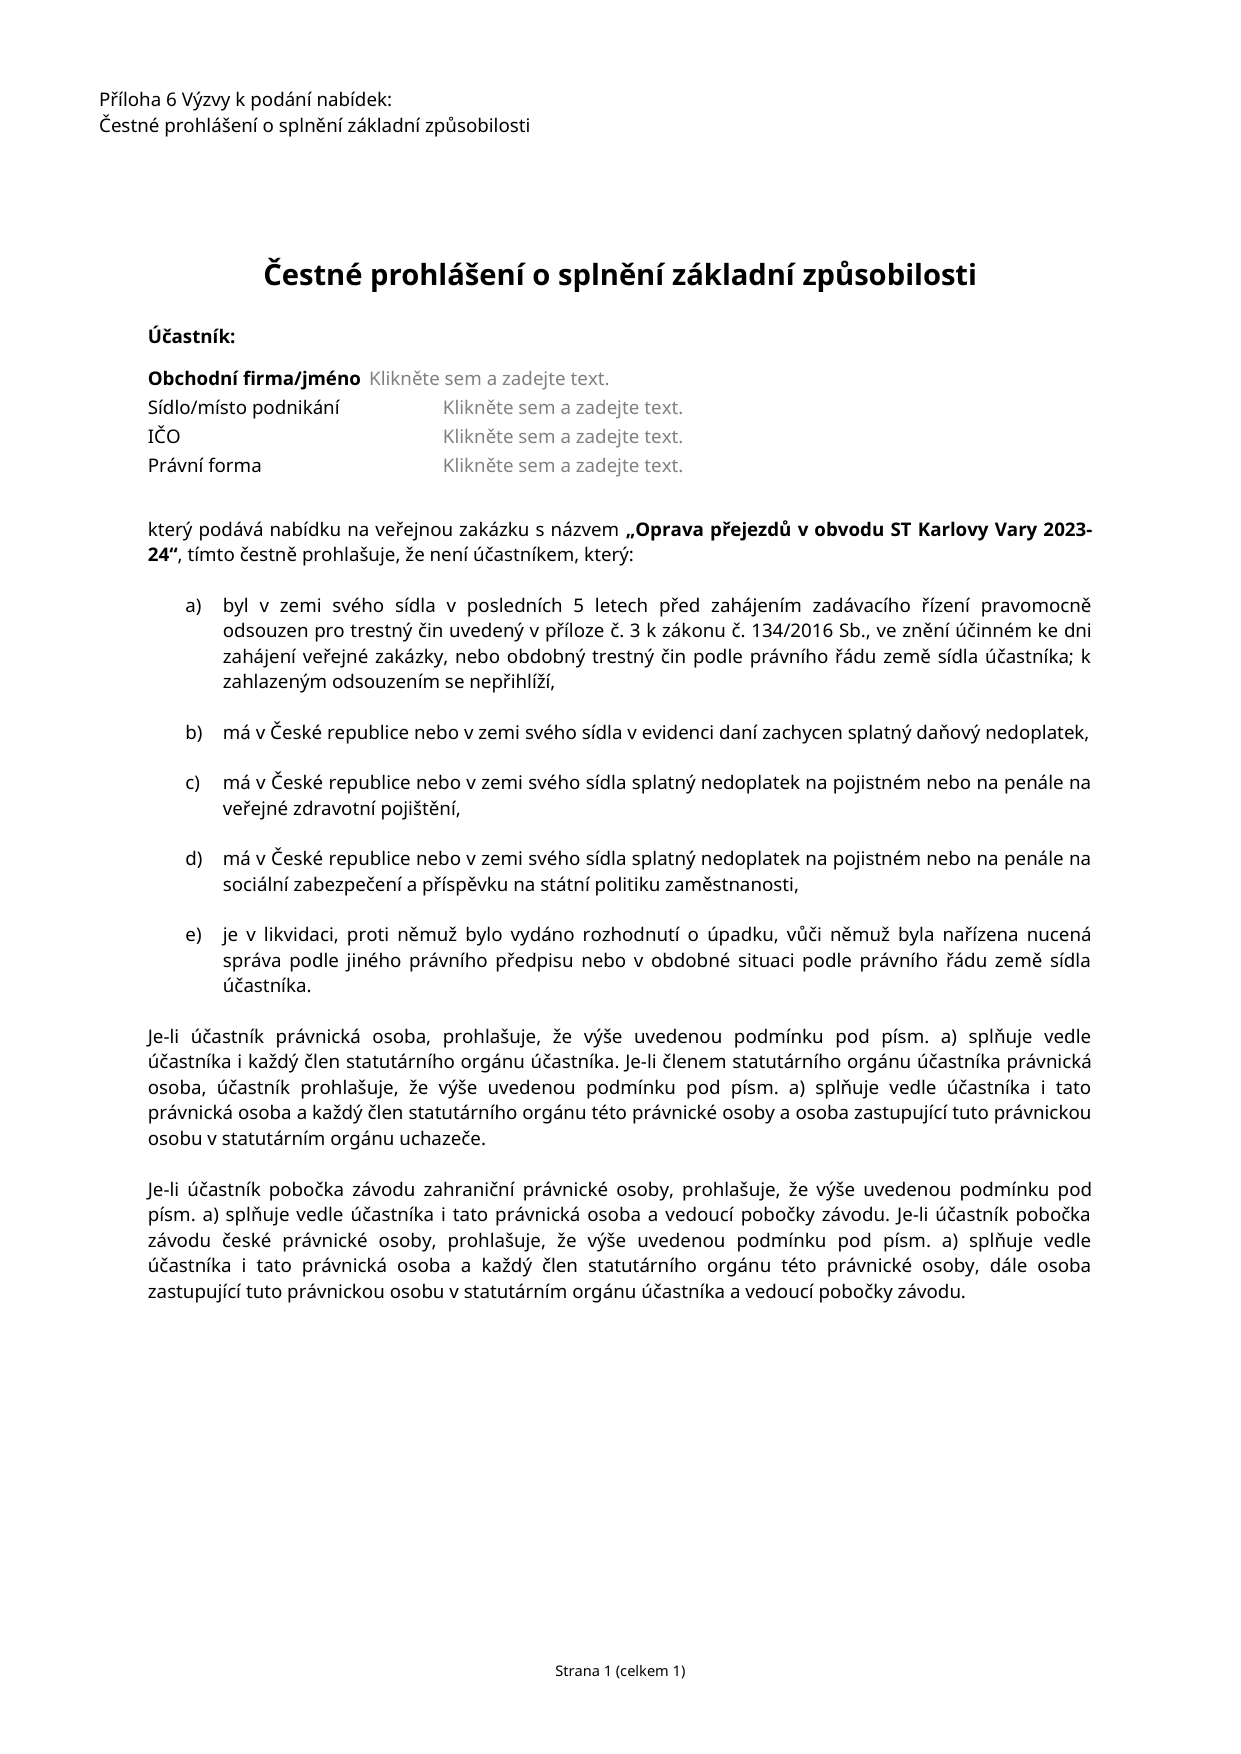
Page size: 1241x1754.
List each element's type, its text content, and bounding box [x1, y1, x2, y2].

title Čestné prohlášení o splnění základní způsobilosti [148, 254, 1093, 293]
list je v likvidaci, proti němuž bylo vydáno rozhodnutí o úpadku, vůči němuž byla nařízena nucená správa podle jiného právního předpisu nebo v obdobné situaci podle právního řádu země sídla účastníka. [185, 922, 1093, 998]
text Je-li účastník právnická osoba, prohlašuje, že výše uvedenou podmínku pod písm. a) splňuje vedle účastníka i každý člen statutárního orgánu účastníka. Je-li členem statutárního orgánu účastníka právnická osoba, účastník prohlašuje, že výše uvedenou podmínku pod písm. a) splňuje vedle účastníka i tato právnická osoba a každý člen statutárního orgánu této právnické osoby a osoba zastupující tuto právnickou osobu v statutárním orgánu uchazeče. [148, 1023, 1093, 1151]
list byl v zemi svého sídla v posledních 5 letech před zahájením zadávacího řízení pravomocně odsouzen pro trestný čin uvedený v příloze č. 3 k zákonu č. 134/2016 Sb., ve znění účinném ke dni zahájení veřejné zakázky, nebo obdobný trestný čin podle právního řádu země sídla účastníka; k zahlazeným odsouzením se nepřihlíží, [185, 592, 1093, 694]
text Je-li účastník pobočka závodu zahraniční právnické osoby, prohlašuje, že výše uvedenou podmínku pod písm. a) splňuje vedle účastníka i tato právnická osoba a vedoucí pobočky závodu. Je-li účastník pobočka závodu české právnické osoby, prohlašuje, že výše uvedenou podmínku pod písm. a) splňuje vedle účastníka i tato právnická osoba a každý člen statutárního orgánu této právnické osoby, dále osoba zastupující tuto právnickou osobu v statutárním orgánu účastníka a vedoucí pobočky závodu. [148, 1176, 1093, 1304]
list má v České republice nebo v zemi svého sídla splatný nedoplatek na pojistném nebo na penále na veřejné zdravotní pojištění, [185, 769, 1093, 821]
text Sídlo/místo podnikání [148, 391, 1093, 420]
text který podává nabídku na veřejnou zakázku s názvem „Oprava přejezdů v obvodu ST Karlovy Vary 2023-24“, tímto čestně prohlašuje, že není účastníkem, který: [148, 516, 1093, 567]
text Obchodní firma/jméno [148, 362, 1093, 391]
list má v České republice nebo v zemi svého sídla v evidenci daní zachycen splatný daňový nedoplatek, [185, 719, 1093, 744]
list má v České republice nebo v zemi svého sídla splatný nedoplatek na pojistném nebo na penále na sociální zabezpečení a příspěvku na státní politiku zaměstnanosti, [185, 846, 1093, 897]
text IČO [148, 420, 1093, 449]
text Účastník: [148, 318, 1093, 349]
text Právní forma [148, 449, 1093, 478]
